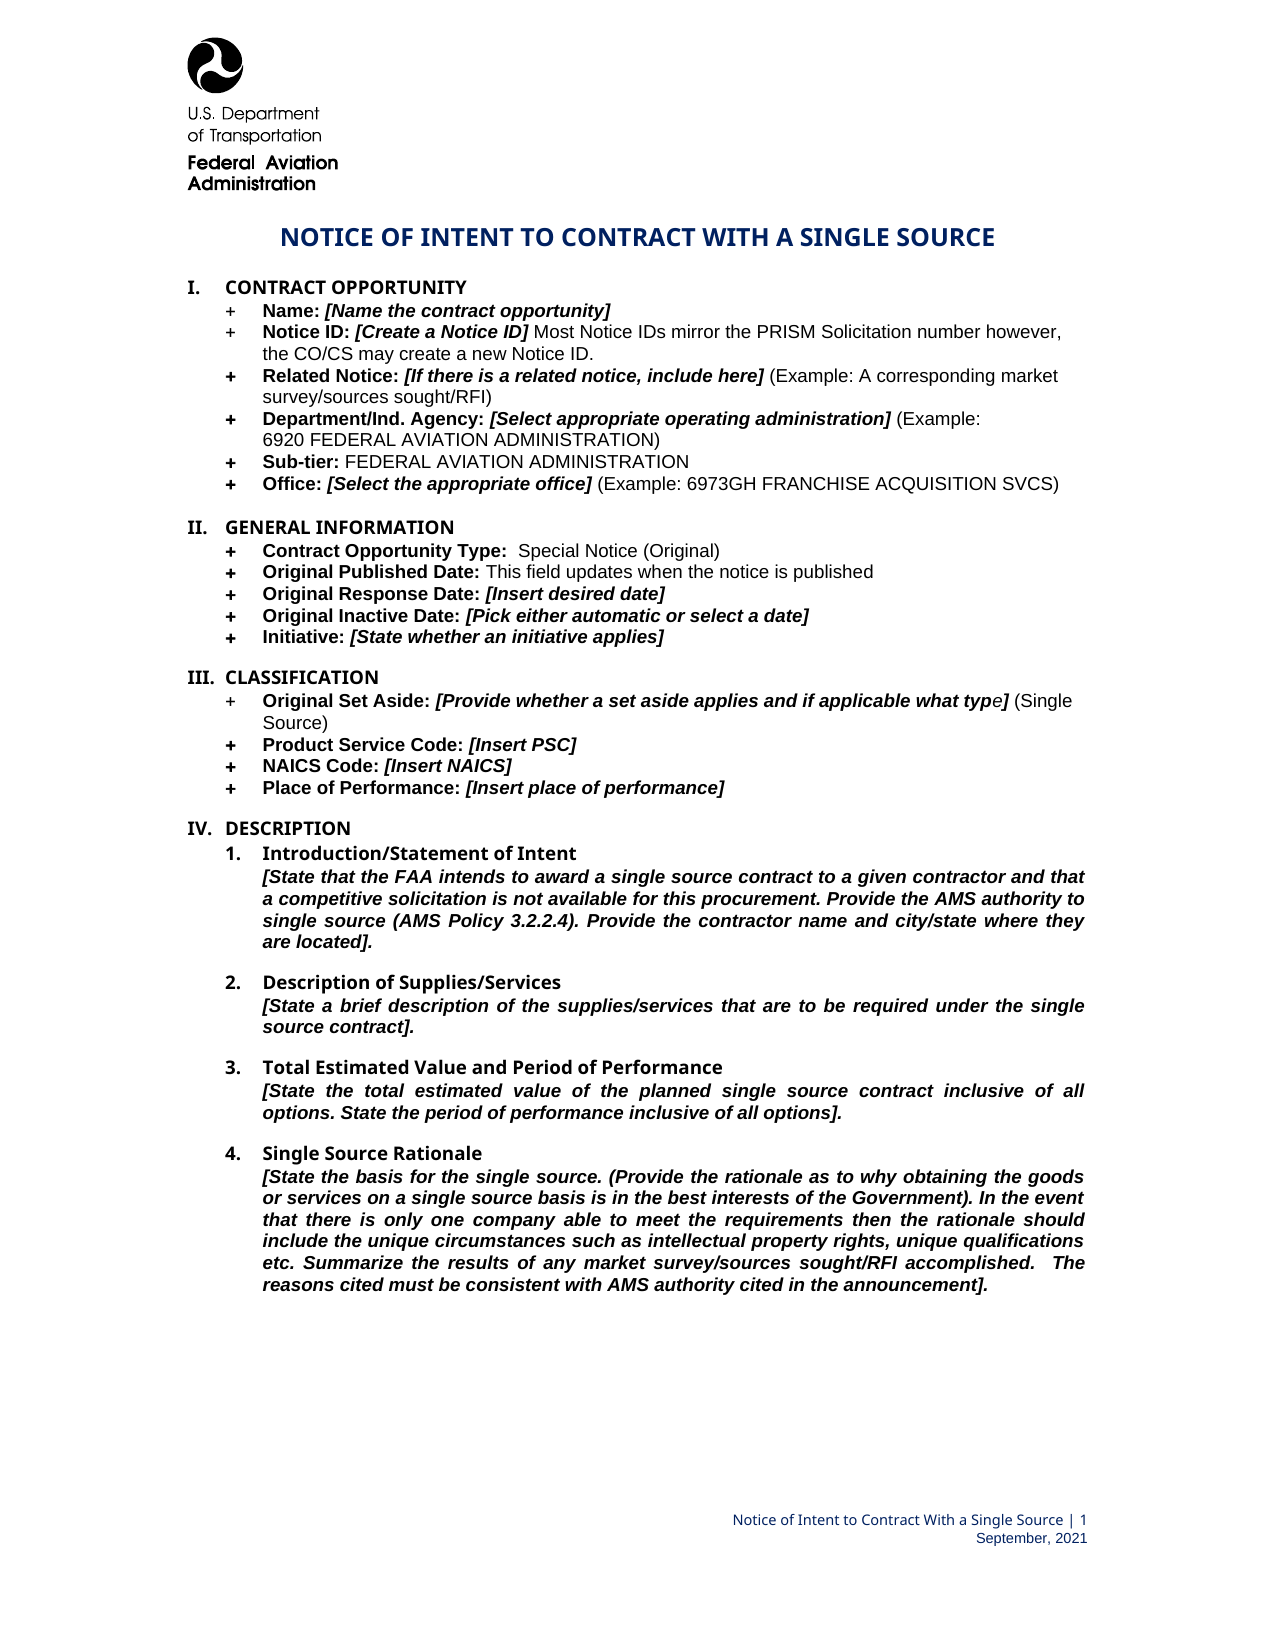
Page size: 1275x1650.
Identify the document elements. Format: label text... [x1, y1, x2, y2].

list CLASSIFICATION [187, 665, 1087, 690]
list NAICS Code: [Insert NAICS] [225, 755, 1087, 777]
text [State that the FAA intends to award a single source contract to a given contractor and that a competitive solicitation is not available for this procurement. Provide the AMS authority to single source (AMS Policy 3.2.2.4). Provide the contractor name and city/state where they are located]. [262, 866, 1087, 952]
text NOTICE OF INTENT TO CONTRACT WITH A SINGLE SOURCE [187, 220, 1087, 254]
list DESCRIPTION [187, 815, 1087, 841]
list Original Published Date: This field updates when the notice is published [225, 561, 1087, 583]
text [State a brief description of the supplies/services that are to be required under the single source contract]. [262, 995, 1087, 1038]
list Original Response Date: [Insert desired date] [225, 583, 1087, 604]
list Office: [Select the appropriate office] (Example: 6973GH FRANCHISE ACQUISITION SVCS) [225, 472, 1087, 494]
list Total Estimated Value and Period of Performance [225, 1055, 1087, 1080]
list Contract Opportunity Type: Special Notice (Original) [225, 539, 1087, 561]
list Introduction/Statement of Intent [225, 841, 1087, 866]
list Single Source Rationale [225, 1140, 1087, 1166]
list Sub-tier: FEDERAL AVIATION ADMINISTRATION [225, 451, 1087, 472]
text [State the total estimated value of the planned single source contract inclusive of all options. State the period of performance inclusive of all options]. [262, 1080, 1087, 1123]
list Related Notice: [If there is a related notice, include here] (Example: A corresponding market survey/sources sought/RFI) [225, 364, 1087, 408]
list Initiative: [State whether an initiative applies] [225, 626, 1087, 648]
list Notice ID: [Create a Notice ID] Most Notice IDs mirror the PRISM Solicitation number however, the CO/CS may create a new Notice ID. [225, 321, 1087, 364]
list Place of Performance: [Insert place of performance] [225, 777, 1087, 798]
list Original Set Aside: [Provide whether a set aside applies and if applicable what type] (Single Source) [225, 690, 1087, 733]
list GENERAL INFORMATION [187, 514, 1087, 539]
text [State the basis for the single source. (Provide the rationale as to why obtaining the goods or services on a single source basis is in the best interests of the Government). In the event that there is only one company able to meet the requirements then the rationale should include the unique circumstances such as intellectual property rights, unique qualifications etc. Summarize the results of any market survey/sources sought/RFI accomplished. The reasons cited must be consistent with authority cited in the announcement]. [262, 1166, 1087, 1295]
list Name: [Name the contract opportunity] [225, 299, 1087, 321]
list Description of Supplies/Services [225, 969, 1087, 995]
list Product Service Code: [Insert PSC] [225, 733, 1087, 755]
list Department/Ind. Agency: [Select appropriate operating administration] (Example: 6920 FEDERAL AVIATION ADMINISTRATION) [225, 408, 1087, 451]
list CONTRACT OPPORTUNITY [187, 274, 1087, 299]
list Original Inactive Date: [Pick either automatic or select a date] [225, 604, 1087, 626]
